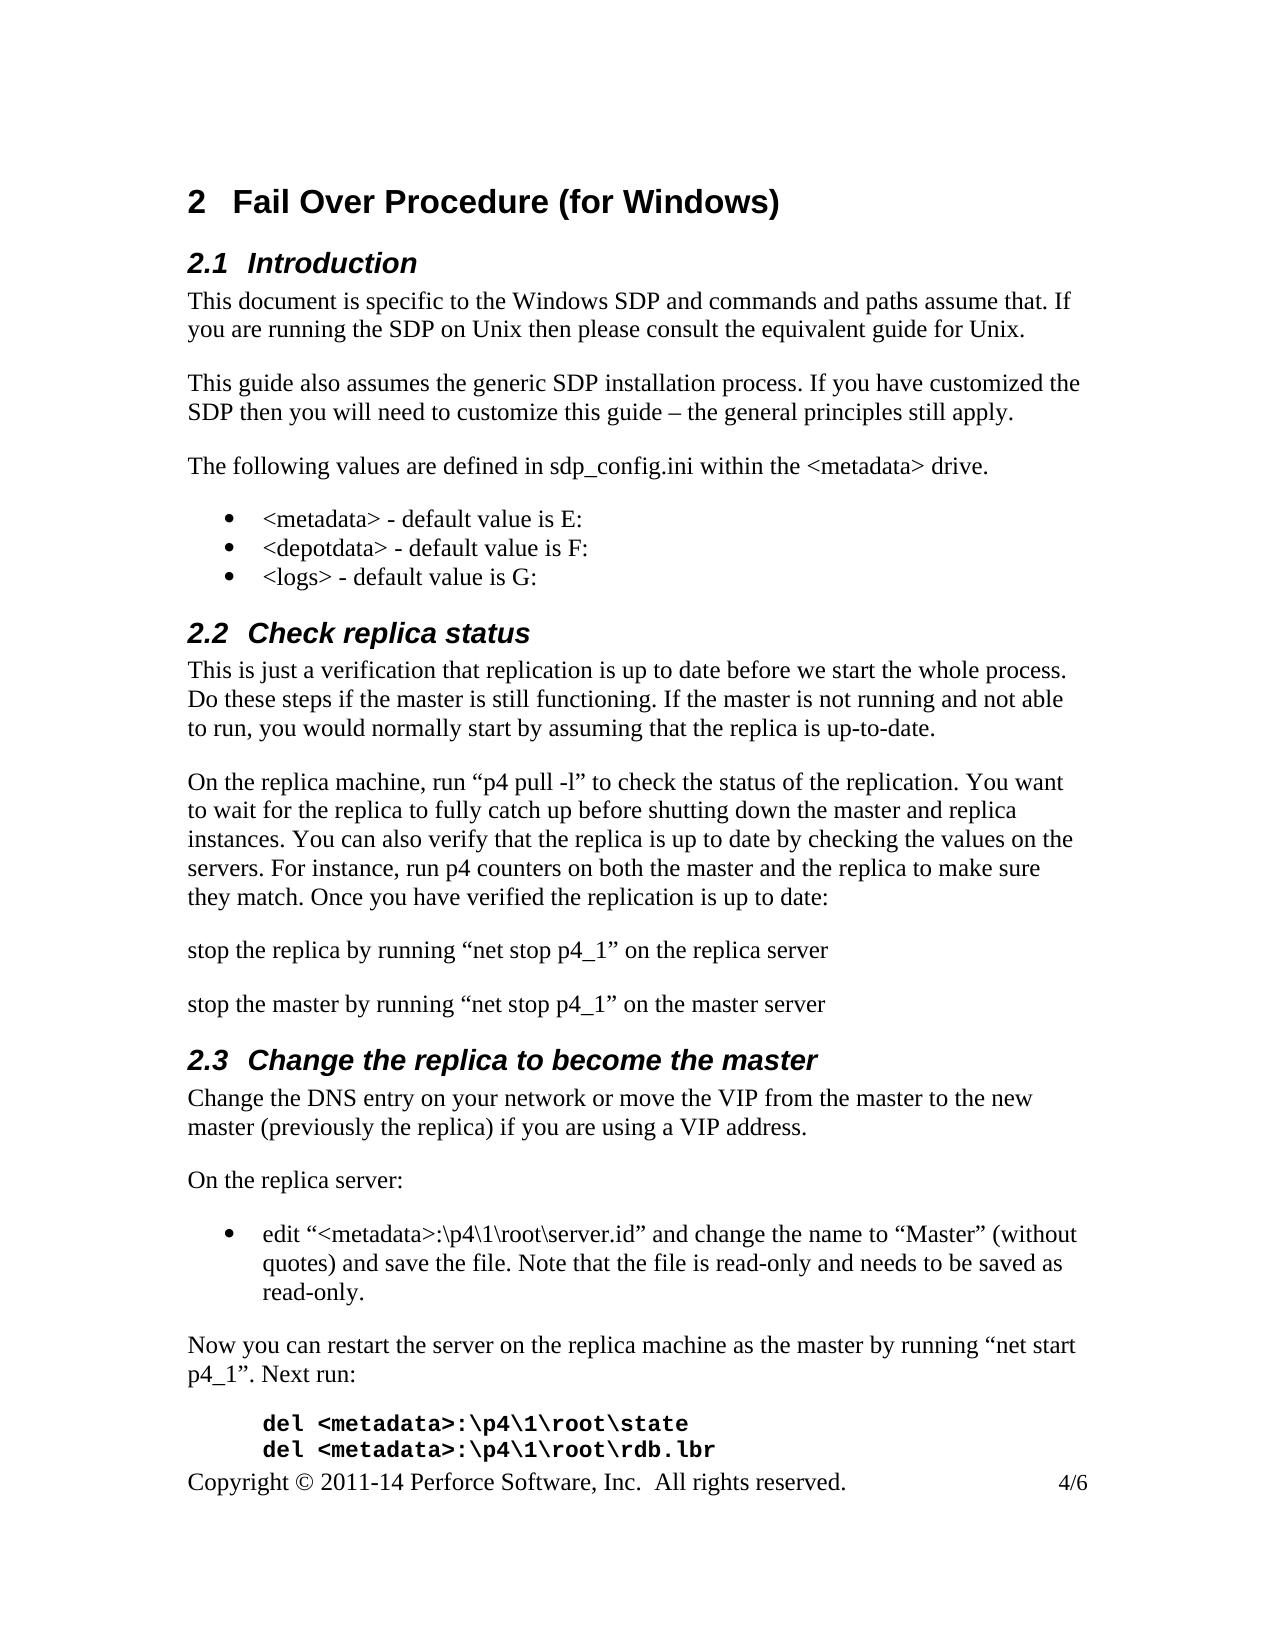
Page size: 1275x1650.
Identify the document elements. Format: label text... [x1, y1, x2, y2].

text This guide also assumes the generic SDP installation process. If you have customized the SDP then you will need to customize this guide – the general principles still apply. [187, 368, 1087, 426]
text stop the replica by running “net stop p4_1” on the replica server [187, 936, 1087, 964]
text This document is specific to the Windows SDP and commands and paths assume that. If you are running the SDP on Unix then please consult the equivalent guide for Unix. [187, 286, 1087, 343]
subtitle Check replica status [187, 616, 1087, 649]
text del <metadata>:\p4\1\root\state [262, 1413, 1087, 1439]
list <metadata> - default value is E: [225, 504, 1087, 533]
text On the replica machine, run “p4 pull -l” to check the status of the replication. You want to wait for the replica to fully catch up before shutting down the master and replica instances. You can also verify that the replica is up to date by checking the values on the servers. For instance, run p4 counters on both the master and the replica to make sure they match. Once you have verified the replication is up to date: [187, 767, 1087, 911]
text Now you can restart the server on the replica machine as the master by running “net start p4_1”. Next run: [187, 1330, 1087, 1388]
text del <metadata>:\p4\1\root\rdb.lbr [262, 1439, 1087, 1465]
subtitle Change the replica to become the master [187, 1043, 1087, 1077]
text stop the master by running “net stop p4_1” on the master server [187, 989, 1087, 1018]
text Change the DNS entry on your network or move the VIP from the master to the new master (previously the replica) if you are using a VIP address. [187, 1083, 1087, 1140]
subtitle Introduction [187, 246, 1087, 279]
list edit “<metadata>:\p4\1\root\server.id” and change the name to “Master” (without quotes) and save the file. Note that the file is read-only and needs to be saved as read-only. [225, 1219, 1087, 1305]
text The following values are defined in sdp_config.ini within the <metadata> drive. [187, 451, 1087, 479]
text On the replica server: [187, 1165, 1087, 1194]
text This is just a verification that replication is up to date before we start the whole process. Do these steps if the master is still functioning. If the master is not running and not able to run, you would normally start by assuming that the replica is up-to-date. [187, 656, 1087, 742]
list <depotdata> - default value is F: [225, 533, 1087, 562]
list <logs> - default value is G: [225, 562, 1087, 591]
subtitle Fail Over Procedure (for Windows) [187, 182, 1087, 221]
